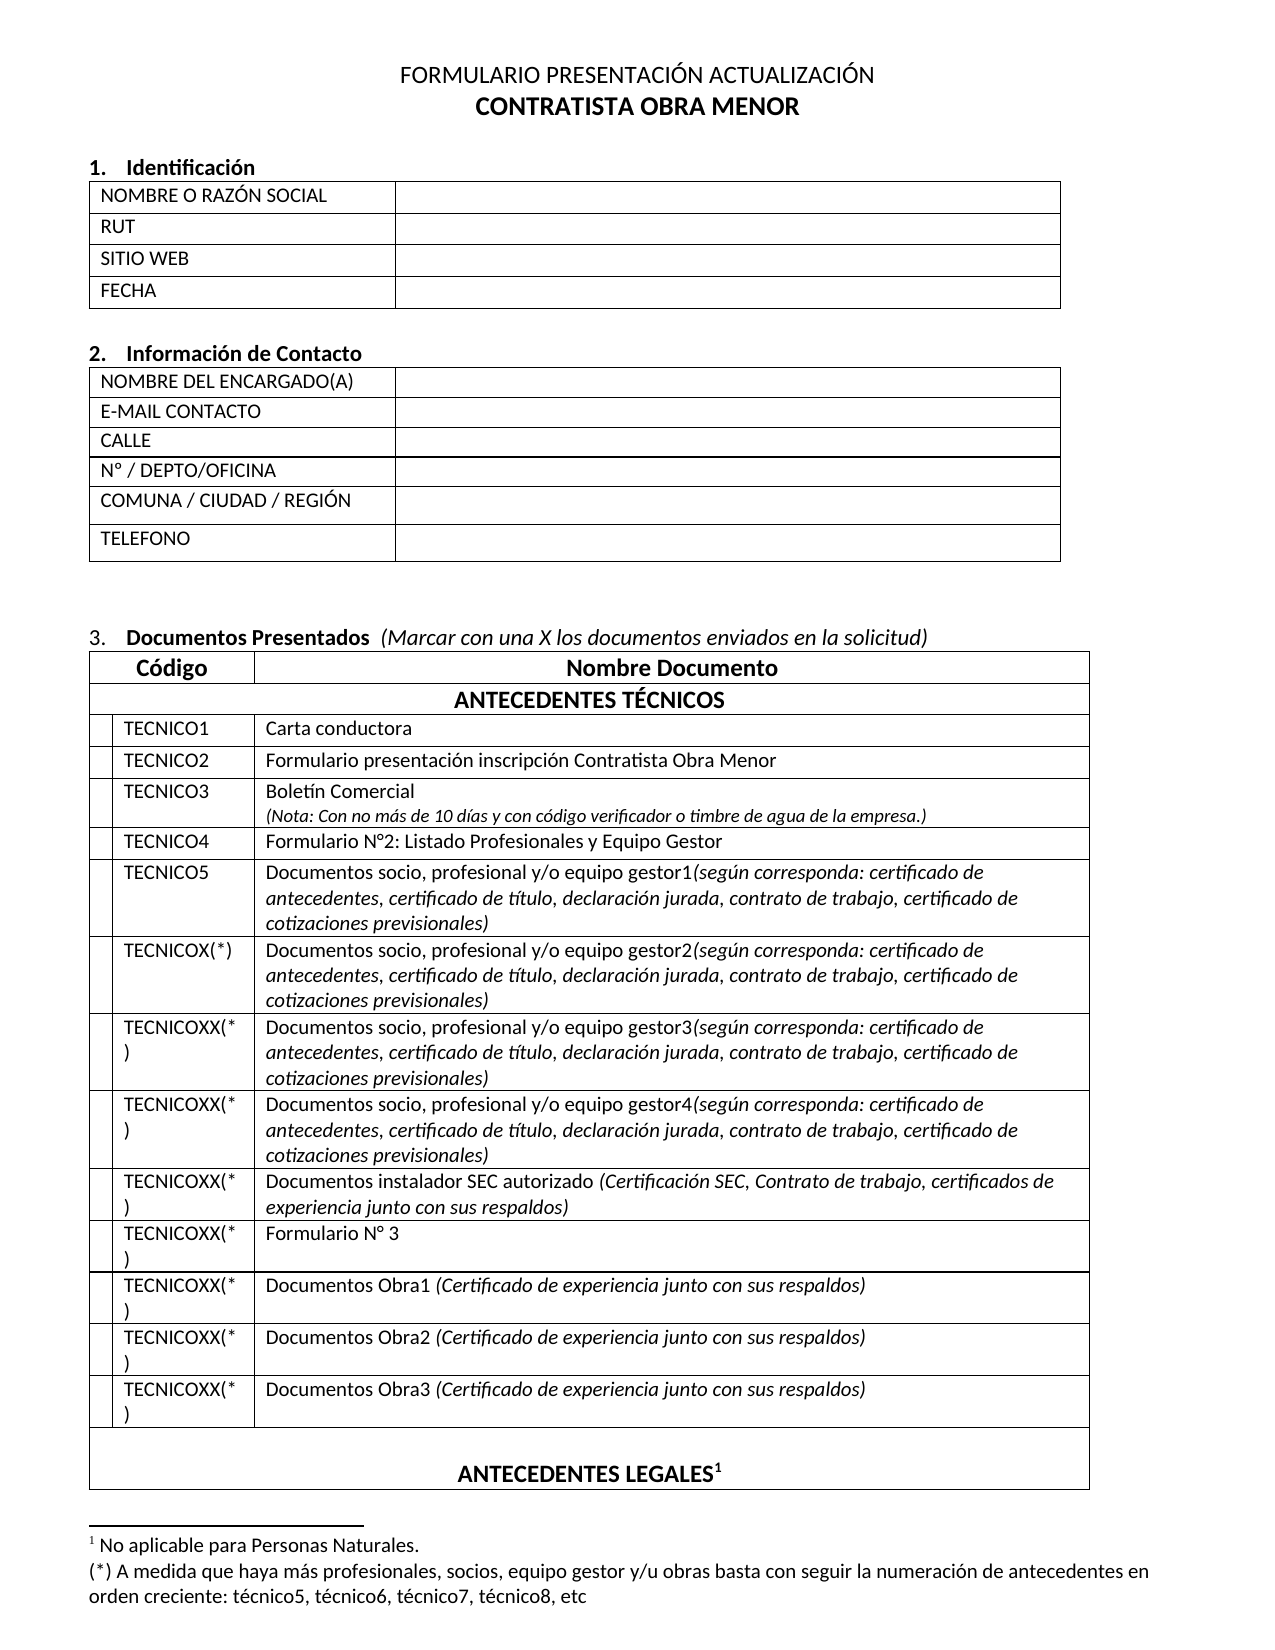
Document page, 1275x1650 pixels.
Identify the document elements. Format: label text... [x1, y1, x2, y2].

table_cell COMUNA / CIUDAD / REGIÓN [90, 487, 395, 524]
table_cell [90, 1376, 112, 1427]
table_header [396, 182, 1060, 213]
table_cell [396, 428, 1060, 456]
table_cell Formulario presentación inscripción Contratista Obra Menor [255, 747, 1089, 777]
table_cell Documentos instalador SEC autorizado (Certificación SEC, Contrato de trabajo, certificados de experiencia junto con sus respaldos) [255, 1169, 1089, 1219]
table_cell TECNICOXX(*) [113, 1324, 254, 1375]
table_cell TECNICOXX(*) [113, 1091, 254, 1168]
table_cell CALLE [90, 428, 395, 456]
table_cell Documentos socio, profesional y/o equipo gestor4(según corresponda: certificado de antecedentes, certificado de título, declaración jurada, contrato de trabajo, certificado de cotizaciones previsionales) [255, 1091, 1089, 1168]
table_cell [90, 1324, 112, 1375]
table_cell ANTECEDENTES TÉCNICOS [90, 684, 1089, 714]
table_cell TECNICO2 [113, 747, 254, 777]
table_cell [90, 1014, 112, 1090]
table_cell Formulario N°2: Listado Profesionales y Equipo Gestor [255, 828, 1089, 858]
table_cell Documentos socio, profesional y/o equipo gestor2(según corresponda: certificado de antecedentes, certificado de título, declaración jurada, contrato de trabajo, certificado de cotizaciones previsionales) [255, 937, 1089, 1013]
table_cell [90, 860, 112, 936]
table_cell E-MAIL CONTACTO [90, 398, 395, 427]
table_cell TECNICOXX(*) [113, 1169, 254, 1219]
table_cell [90, 1169, 112, 1219]
table_cell [90, 937, 112, 1013]
table_cell [396, 245, 1060, 276]
table_cell Documentos Obra1 (Certificado de experiencia junto con sus respaldos) [255, 1273, 1089, 1323]
table_header NOMBRE O RAZÓN SOCIAL [90, 182, 395, 213]
table_cell Documentos socio, profesional y/o equipo gestor1(según corresponda: certificado de antecedentes, certificado de título, declaración jurada, contrato de trabajo, certificado de cotizaciones previsionales) [255, 860, 1089, 936]
list Documentos Presentados (Marcar con una X los documentos enviados en la solicitud) [89, 623, 1186, 651]
table_cell Formulario N° 3 [255, 1221, 1089, 1271]
table_cell [90, 715, 112, 746]
table_cell [396, 398, 1060, 427]
table_cell RUT [90, 214, 395, 244]
table_cell [396, 277, 1060, 307]
table_cell TECNICOXX(*) [113, 1014, 254, 1090]
table_cell [396, 525, 1060, 561]
table_cell [90, 1221, 112, 1271]
table_cell TECNICOXX(*) [113, 1273, 254, 1323]
table_cell TECNICO5 [113, 860, 254, 936]
table_cell TECNICOXX(*) [113, 1376, 254, 1427]
table_header Nombre Documento [255, 652, 1089, 683]
table_cell TELEFONO [90, 525, 395, 561]
table_cell TECNICOX(*) [113, 937, 254, 1013]
table_cell TECNICOXX(*) [113, 1221, 254, 1271]
text CONTRATISTA OBRA MENOR [89, 89, 1186, 123]
table_cell [396, 214, 1060, 244]
table_cell ANTECEDENTES LEGALES [90, 1428, 1089, 1489]
table_cell Carta conductora [255, 715, 1089, 746]
table_cell Documentos Obra3 (Certificado de experiencia junto con sus respaldos) [255, 1376, 1089, 1427]
table_cell [90, 779, 112, 827]
table_cell [90, 828, 112, 858]
table_cell [90, 1091, 112, 1168]
table_header [396, 368, 1060, 397]
table_cell FECHA [90, 277, 395, 307]
list Identificación [89, 153, 1186, 181]
table_cell [396, 487, 1060, 524]
table_cell [90, 1273, 112, 1323]
table_cell Documentos socio, profesional y/o equipo gestor3(según corresponda: certificado de antecedentes, certificado de título, declaración jurada, contrato de trabajo, certificado de cotizaciones previsionales) [255, 1014, 1089, 1090]
table_cell [90, 747, 112, 777]
text FORMULARIO PRESENTACIÓN ACTUALIZACIÓN [89, 59, 1186, 89]
table_cell Nº / DEPTO/OFICINA [90, 458, 395, 486]
table_cell Documentos Obra2 (Certificado de experiencia junto con sus respaldos) [255, 1324, 1089, 1375]
table_cell [396, 458, 1060, 486]
table_cell SITIO WEB [90, 245, 395, 276]
table_cell TECNICO1 [113, 715, 254, 746]
list Información de Contacto [89, 339, 1186, 367]
table_header Código [90, 652, 254, 683]
table_cell TECNICO4 [113, 828, 254, 858]
table_cell Boletín Comercial (Nota: Con no más de 10 días y con código verificador o timbre de agua de la empresa.) [255, 779, 1089, 827]
table_header NOMBRE DEL ENCARGADO(A) [90, 368, 395, 397]
table_cell TECNICO3 [113, 779, 254, 827]
